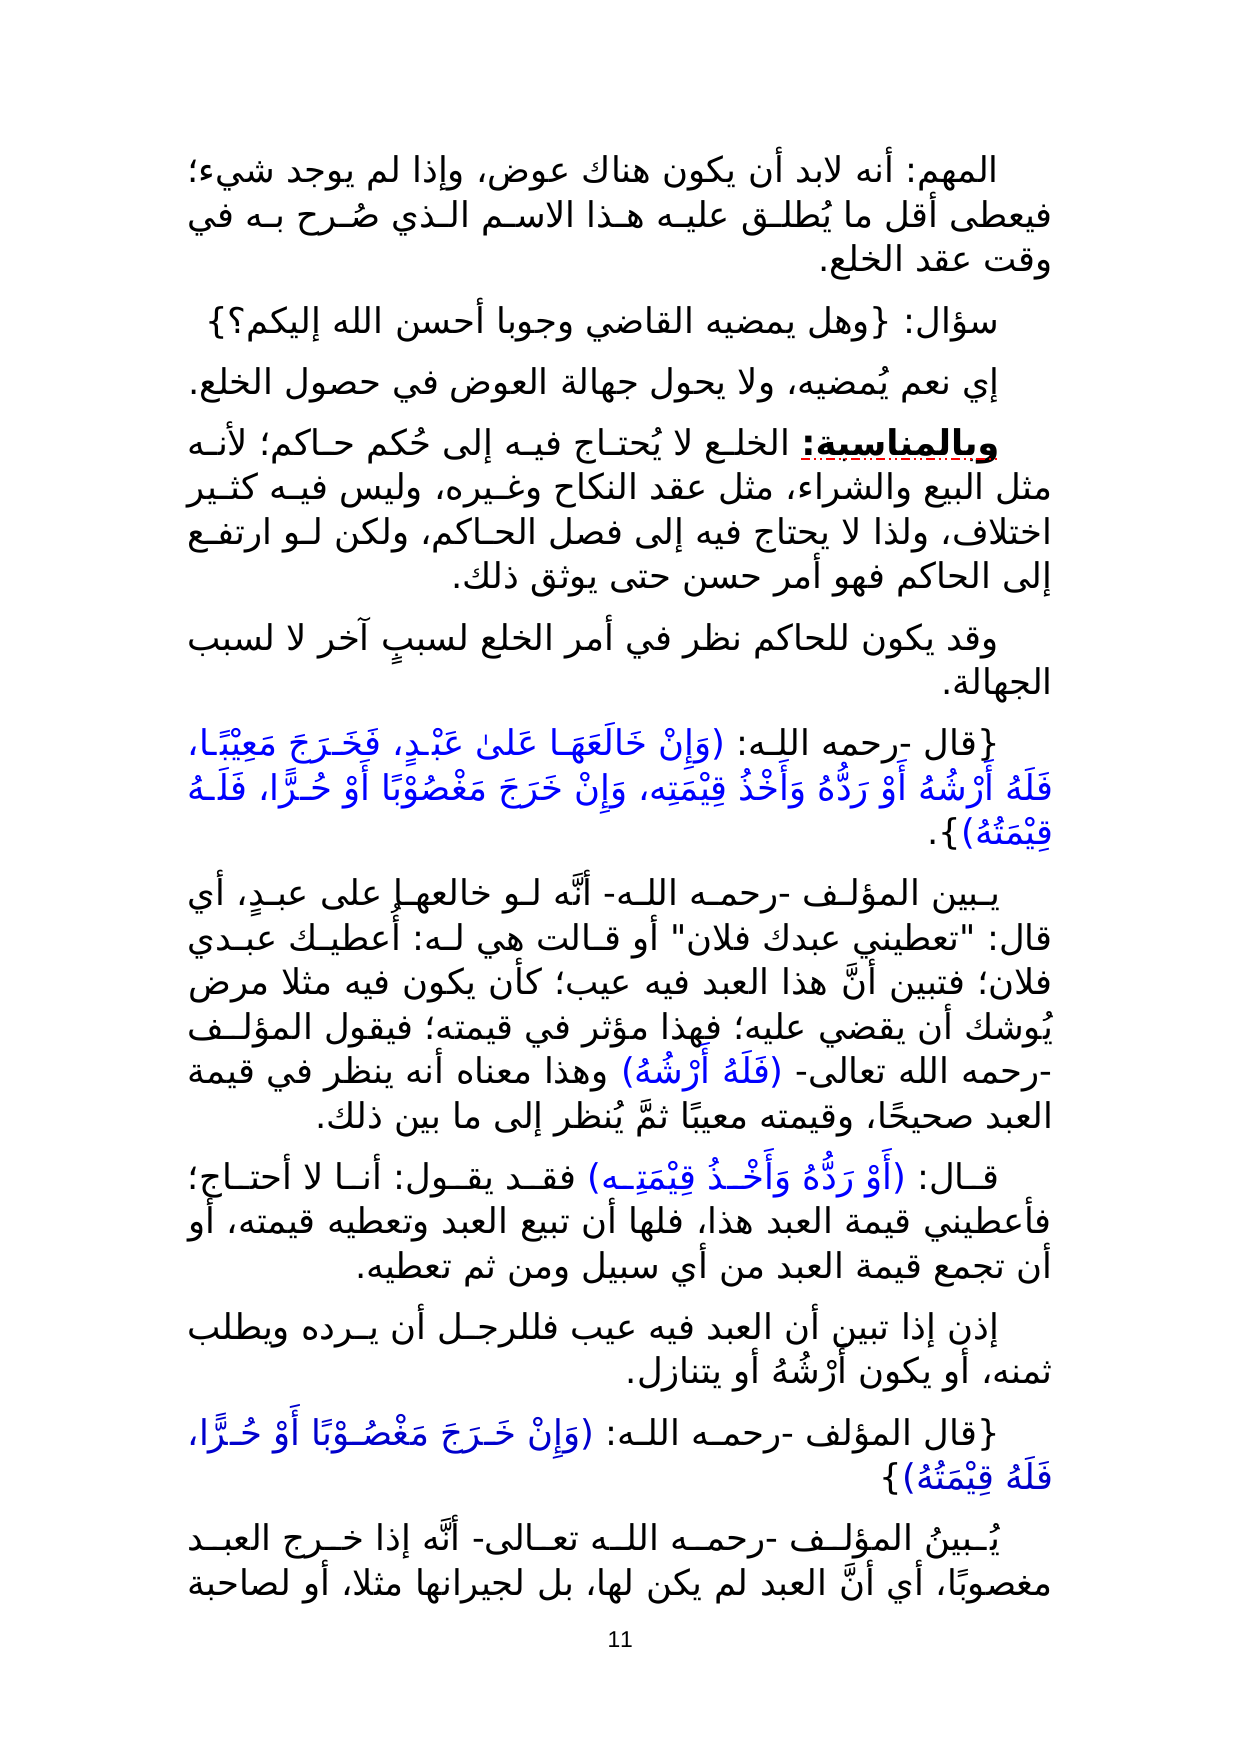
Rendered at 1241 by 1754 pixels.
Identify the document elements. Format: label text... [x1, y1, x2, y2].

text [187, 1518, 1053, 1603]
text وقد يكون للحاكم نظر في أمر الخلع لسببٍ آخر لا لسبب الجهالة. [187, 617, 1053, 703]
text {قال المؤلف -رحمه الله: (وَإِنْ خَرَجَ مَغْصُوْبًا أَوْ حُرًّا، فَلَهُ قِيْمَتُهُ)} [187, 1412, 1053, 1498]
text وبالمناسبة: الخلع لا يُحتاج فيه إلى حُكم حاكم؛ لأنه مثل البيع والشراء، مثل عقد النكاح وغيره، وليس فيه كثير اختلاف، ولذا لا يحتاج فيه إلى فصل الحاكم، ولكن لو ارتفع إلى الحاكم فهو أمر حسن حتى يوثق ذلك. [187, 422, 1053, 597]
text سؤال: {وهل يمضيه القاضي وجوبا أحسن الله إليكم؟} [187, 300, 1053, 341]
text يبين المؤلف -رحمه الله- أنَّه لو خالعها على عبدٍ، أي قال: "تعطيني عبدك فلان" أو قالت هي له: أُعطيك عبدي فلان؛ فتبين أنَّ هذا العبد فيه عيب؛ كأن يكون فيه مثلا مرض يُوشك أن يقضي عليه؛ فهذا مؤثر في قيمته؛ فيقول المؤلف -رحمه الله تعالى- (فَلَهُ أَرْشُهُ) وهذا معناه أنه ينظر في قيمة العبد صحيحًا، وقيمته معيبًا ثمَّ يُنظر إلى ما بين ذلك. [187, 873, 1053, 1136]
text {قال -رحمه الله: (وَإِنْ خَالَعَهَا عَلىٰ عَبْدٍ، فَخَرَجَ مَعِيْبًا، فَلَهُ أَرْشُهُ أَوْ رَدُّهُ وَأَخْذُ قِيْمَتِه، وَإِنْ خَرَجَ مَغْصُوْبًا أَوْ حُرًّا، فَلَهُ قِيْمَتُهُ)}. [187, 723, 1053, 853]
text إي نعم يُمضيه، ولا يحول جهالة العوض في حصول الخلع. [187, 361, 1053, 402]
text قال: (أَوْ رَدُّهُ وَأَخْذُ قِيْمَتِه) فقد يقول: أنا لا أحتاج؛ فأعطيني قيمة العبد هذا، فلها أن تبيع العبد وتعطيه قيمته، أو أن تجمع قيمة العبد من أي سبيل ومن ثم تعطيه. [187, 1156, 1053, 1286]
text إذن إذا تبين أن العبد فيه عيب فللرجل أن يرده ويطلب ثمنه، أو يكون أَرْشُهُ أو يتنازل. [187, 1306, 1053, 1392]
text المهم: أنه لابد أن يكون هناك عوض، وإذا لم يوجد شيء؛ فيعطى أقل ما يُطلق عليه هذا الاسم الذي صُرح به في وقت عقد الخلع. [187, 150, 1053, 280]
